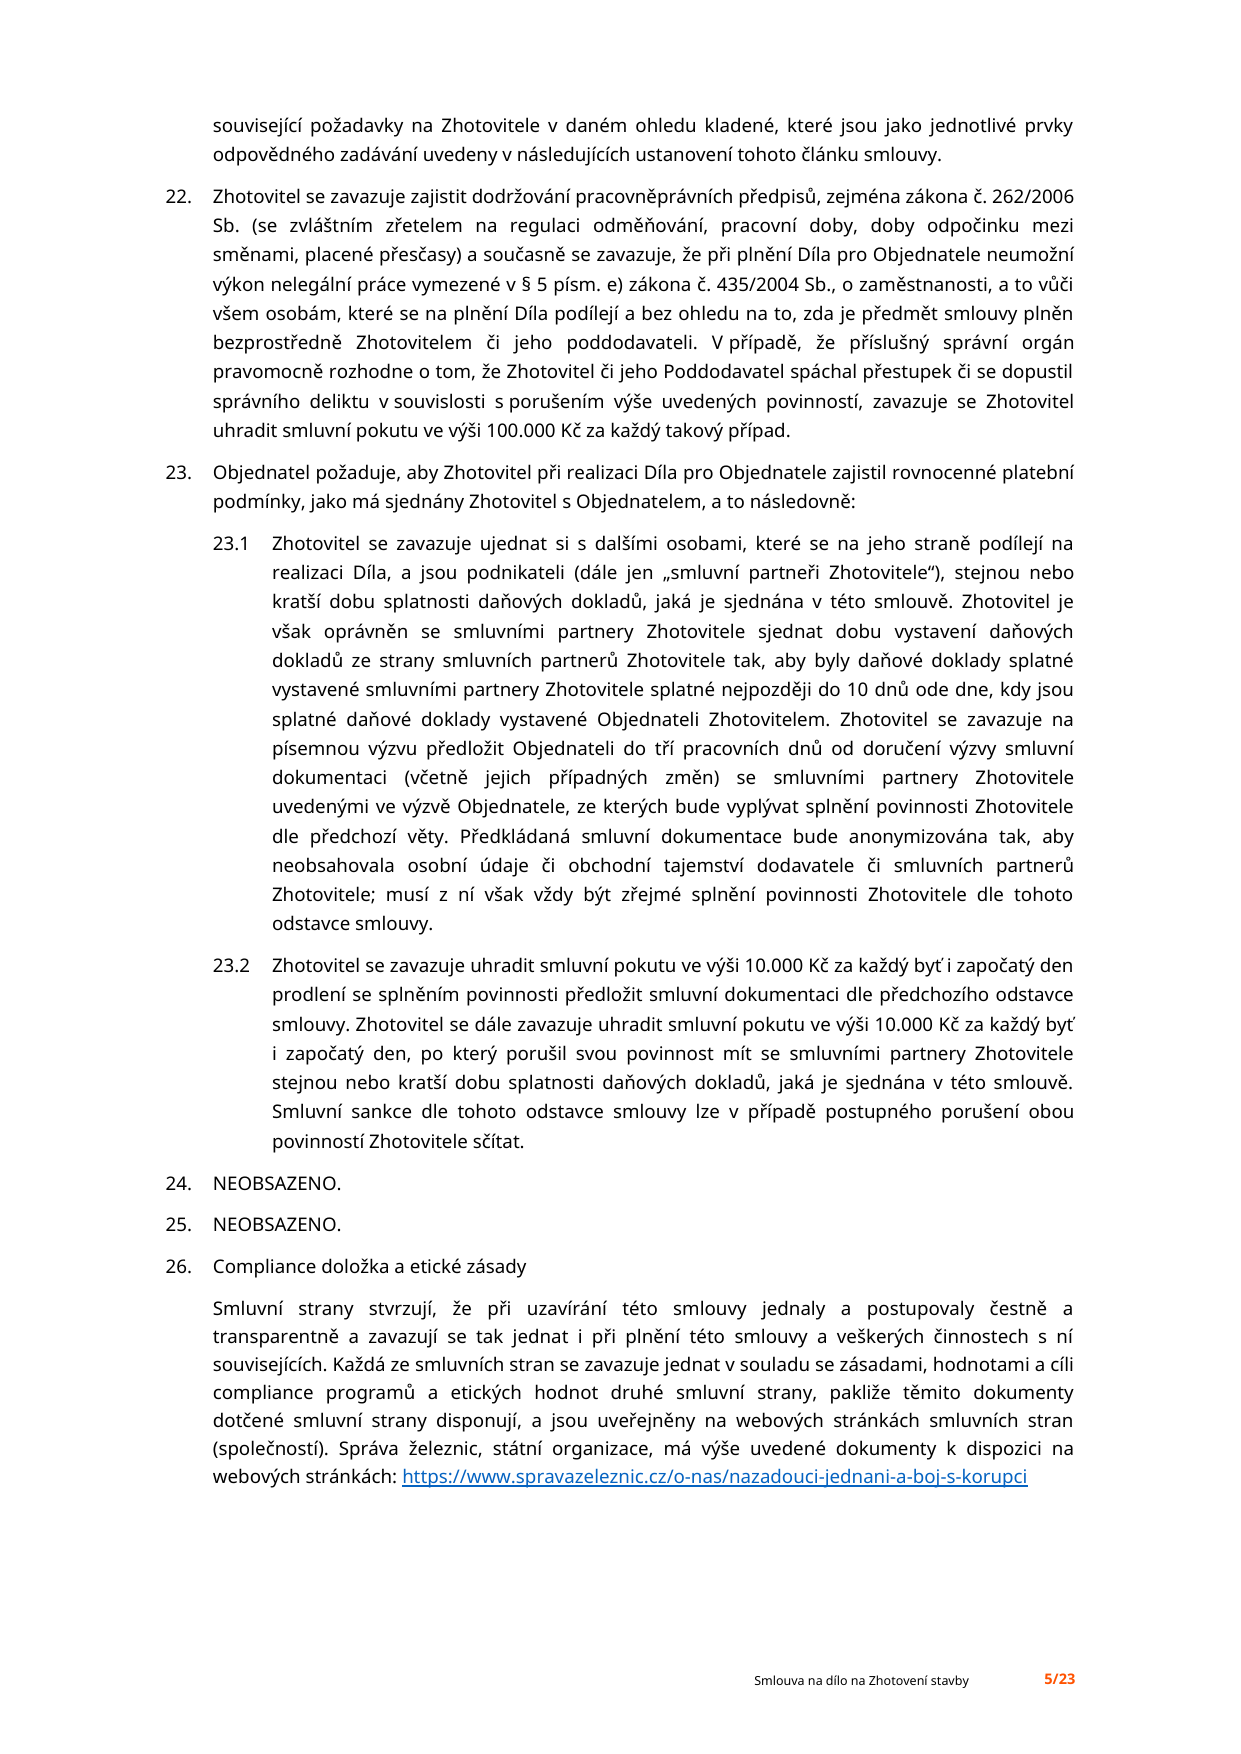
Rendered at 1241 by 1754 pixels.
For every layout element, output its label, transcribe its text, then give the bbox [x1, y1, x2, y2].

text NEOBSAZENO. [165, 1212, 1075, 1237]
text Zhotovitel se zavazuje zajistit dodržování pracovněprávních předpisů, zejména zákona č. 262/2006 Sb. (se zvláštním zřetelem na regulaci odměňování, pracovní doby, doby odpočinku mezi směnami, placené přesčasy) a současně se zavazuje, že při plnění Díla pro Objednatele neumožní výkon nelegální práce vymezené v § 5 písm. e) zákona č. 435/2004 Sb., o zaměstnanosti, a to vůči všem osobám, které se na plnění Díla podílejí a bez ohledu na to, zda je předmět smlouvy plněn bezprostředně Zhotovitelem či jeho poddodavateli. V případě, že příslušný správní orgán pravomocně rozhodne o tom, že Zhotovitel či jeho Poddodavatel spáchal přestupek či se dopustil správního deliktu v souvislosti s porušením výše uvedených povinností, zavazuje se Zhotovitel uhradit smluvní pokutu ve výši 100.000 Kč za každý takový případ. [165, 183, 1075, 443]
text Compliance doložka a etické zásady [165, 1253, 1075, 1279]
text Objednatel požaduje, aby Zhotovitel při realizaci Díla pro Objednatele zajistil rovnocenné platební podmínky, jako má sjednány Zhotovitel s Objednatelem, a to následovně: [165, 459, 1075, 514]
text NEOBSAZENO. [165, 1170, 1075, 1195]
text Zhotovitel se zavazuje uhradit smluvní pokutu ve výši 10.000 Kč za každý byť i započatý den prodlení se splněním povinnosti předložit smluvní dokumentaci dle předchozího odstavce smlouvy. Zhotovitel se dále zavazuje uhradit smluvní pokutu ve výši 10.000 Kč za každý byť i započatý den, po který porušil svou povinnost mít se smluvními partnery Zhotovitele stejnou nebo kratší dobu splatnosti daňových dokladů, jaká je sjednána v této smlouvě. Smluvní sankce dle tohoto odstavce smlouvy lze v případě postupného porušení obou povinností Zhotovitele sčítat. [213, 952, 1075, 1154]
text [165, 112, 1075, 167]
text Zhotovitel se zavazuje ujednat si s dalšími osobami, které se na jeho straně podílejí na realizaci Díla, a jsou podnikateli (dále jen „smluvní partneři Zhotovitele“), stejnou nebo kratší dobu splatnosti daňových dokladů, jaká je sjednána v této smlouvě. Zhotovitel je však oprávněn se smluvními partnery Zhotovitele sjednat dobu vystavení daňových dokladů ze strany smluvních partnerů Zhotovitele tak, aby byly daňové doklady splatné vystavené smluvními partnery Zhotovitele splatné nejpozději do 10 dnů ode dne, kdy jsou splatné daňové doklady vystavené Objednateli Zhotovitelem. Zhotovitel se zavazuje na písemnou výzvu předložit Objednateli do tří pracovních dnů od doručení výzvy smluvní dokumentaci (včetně jejich případných změn) se smluvními partnery Zhotovitele uvedenými ve výzvě Objednatele, ze kterých bude vyplývat splnění povinnosti Zhotovitele dle předchozí věty. Předkládaná smluvní dokumentace bude anonymizována tak, aby neobsahovala osobní údaje či obchodní tajemství dodavatele či smluvních partnerů Zhotovitele; musí z ní však vždy být zřejmé splnění povinnosti Zhotovitele dle tohoto odstavce smlouvy. [213, 530, 1075, 936]
text Smluvní strany stvrzují, že při uzavírání této smlouvy jednaly a postupovaly čestně a transparentně a zavazují se tak jednat i při plnění této smlouvy a veškerých činnostech s ní souvisejících. Každá ze smluvních stran se zavazuje jednat v souladu se zásadami, hodnotami a cíli compliance programů a etických hodnot druhé smluvní strany, pakliže těmito dokumenty dotčené smluvní strany disponují, a jsou uveřejněny na webových stránkách smluvních stran (společností). Správa železnic, státní organizace, má výše uvedené dokumenty k dispozici na webových stránkách: https://www.spravazeleznic.cz/o-nas/nazadouci-jednani-a-boj-s-korupci [213, 1295, 1075, 1489]
